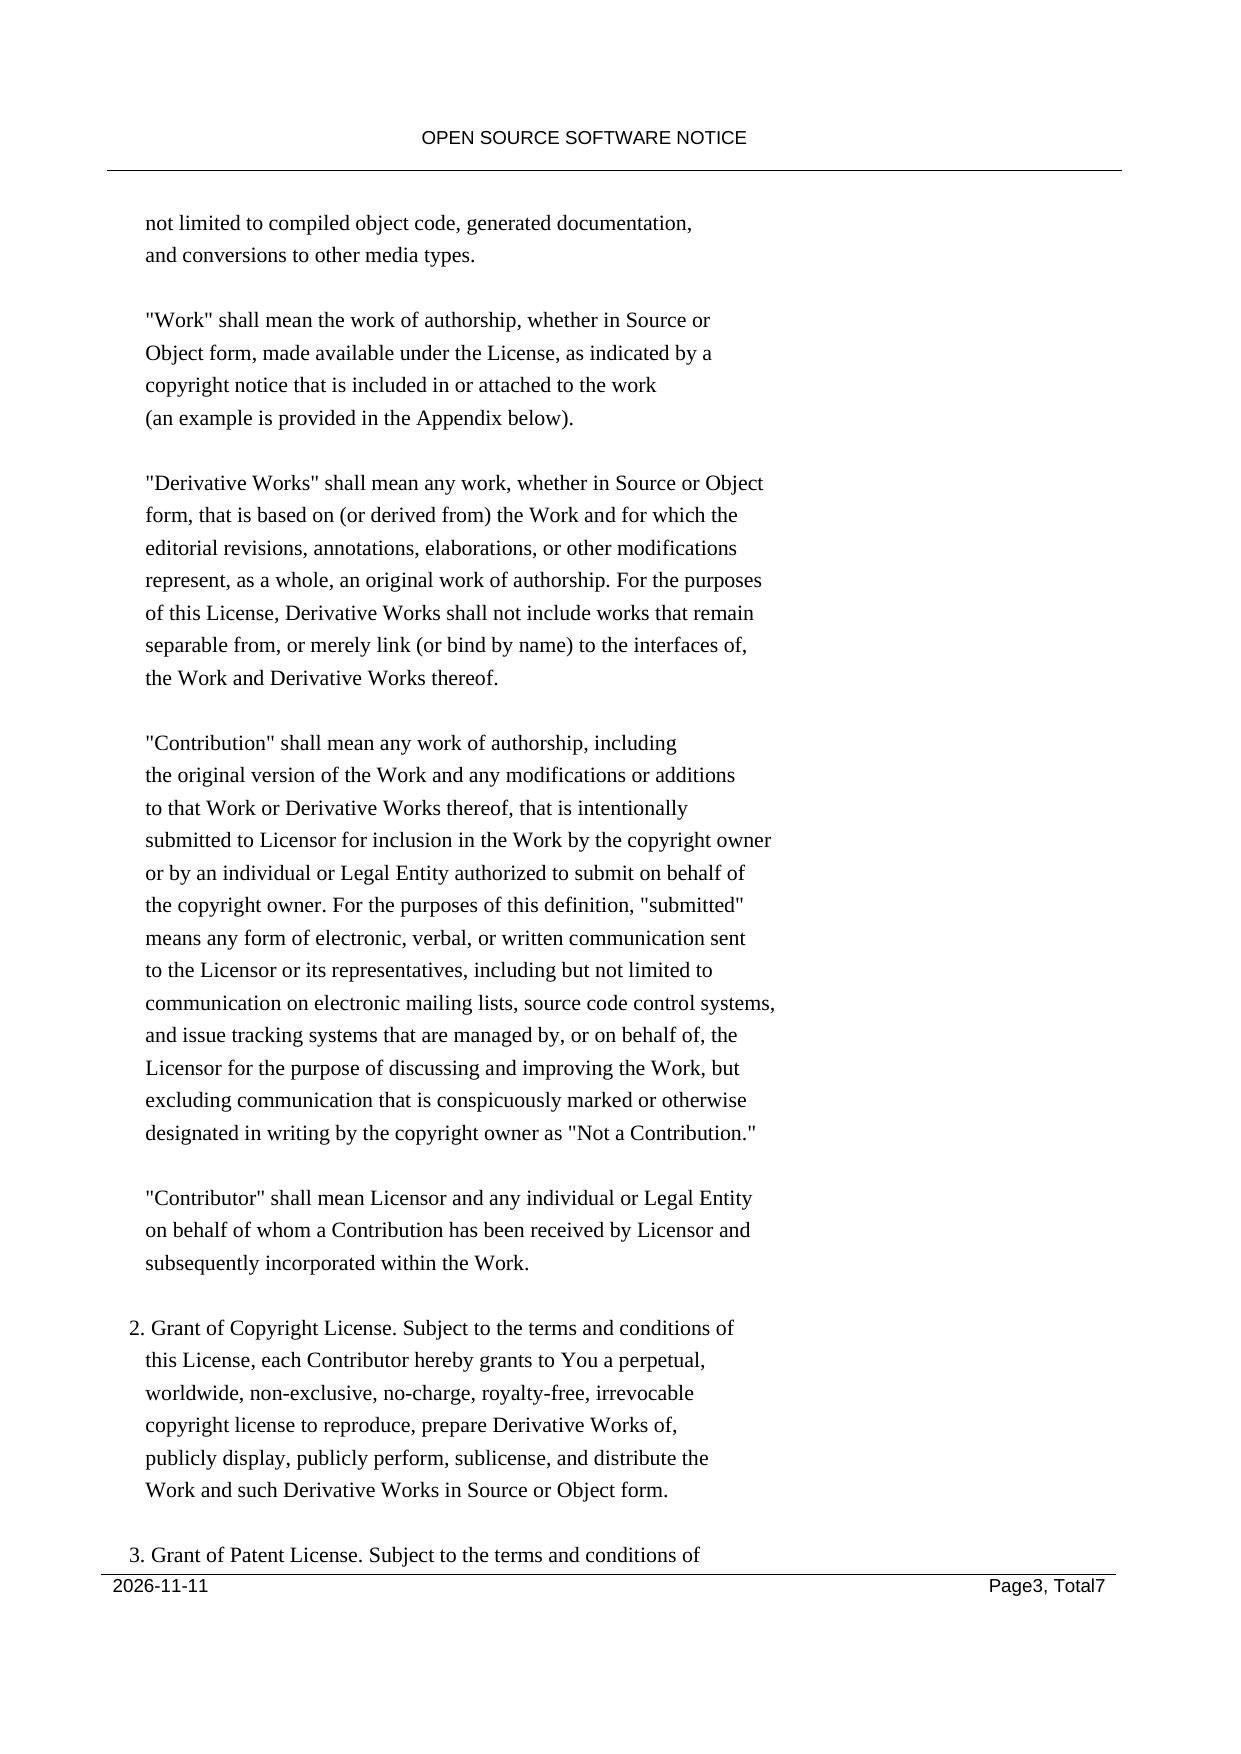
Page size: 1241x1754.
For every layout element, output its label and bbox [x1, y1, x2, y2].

text [112, 206, 1128, 1571]
